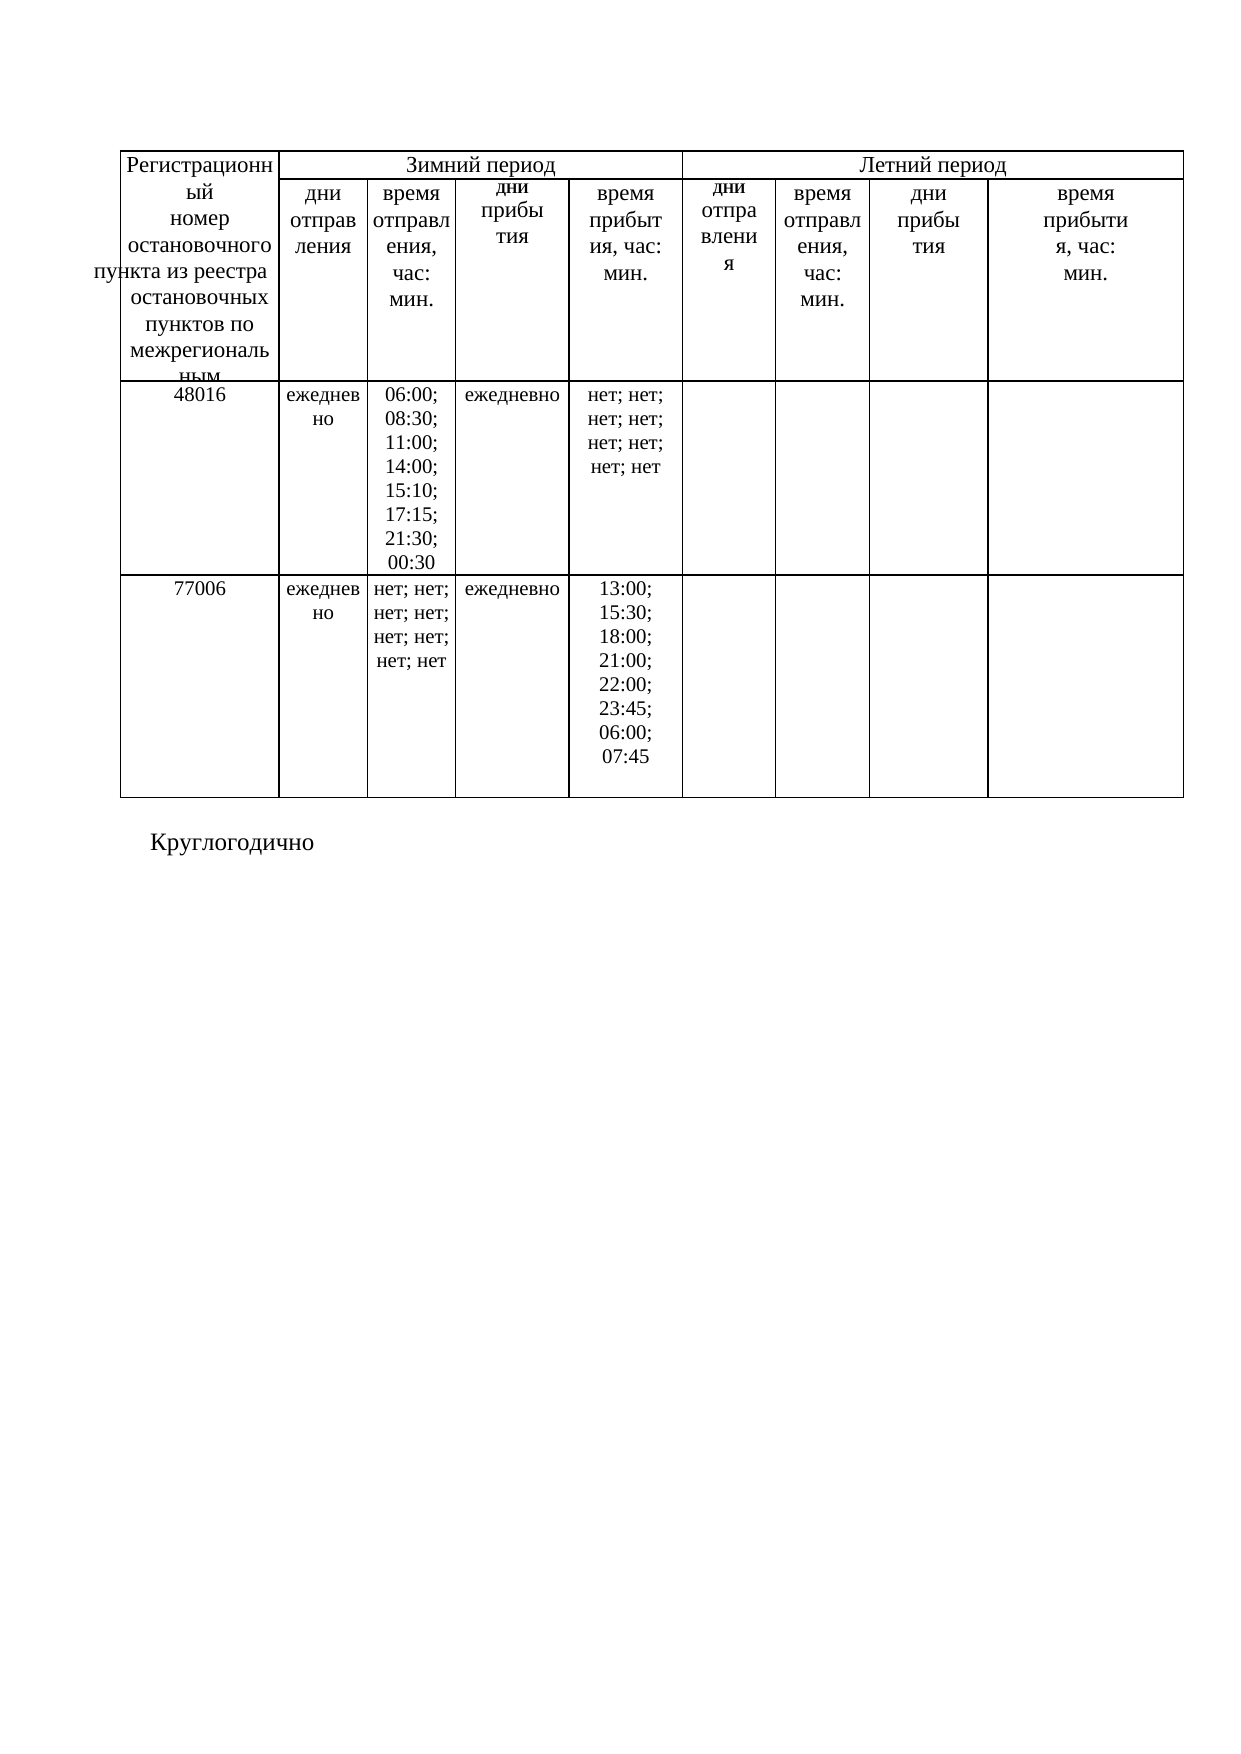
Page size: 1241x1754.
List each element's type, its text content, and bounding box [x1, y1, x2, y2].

table_cell ДНИ прибы тия [456, 180, 568, 380]
table_cell [989, 576, 1183, 797]
text Круглогодично [150, 827, 1090, 856]
table_cell [870, 382, 987, 574]
table_cell время отправл ения, час: мин. [368, 180, 455, 380]
table_cell ежедневно [456, 576, 568, 797]
table_cell 48016 [121, 382, 278, 574]
table_cell [683, 576, 775, 797]
table_cell [989, 382, 1183, 574]
table_cell нет; нет; нет; нет; нет; нет; нет; нет [570, 382, 682, 574]
table_cell время прибыти я, час: мин. [989, 180, 1183, 380]
table_cell ДНИ отпра влени я [683, 180, 775, 380]
table_cell дни прибы тия [870, 180, 987, 380]
table_cell ежедневно [280, 382, 367, 574]
table_cell 13:00; 15:30; 18:00; 21:00; 22:00; 23:45; 06:00; 07:45 [570, 576, 682, 797]
table_cell ежедневно [280, 576, 367, 797]
table_header Зимний период [280, 152, 682, 178]
table_header Летний период [683, 152, 1183, 178]
table_cell 77006 [121, 576, 278, 797]
table_cell [776, 382, 869, 574]
table_cell [776, 576, 869, 797]
table_cell нет; нет; нет; нет; нет; нет; нет; нет [368, 576, 455, 797]
table_cell ежедневно [456, 382, 568, 574]
table_cell время прибыт ия, час: мин. [570, 180, 682, 380]
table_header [121, 152, 278, 380]
table_cell [870, 576, 987, 797]
table_cell [683, 382, 775, 574]
table_cell дни отправ ления [280, 180, 367, 380]
table_cell время отправл ения, час: мин. [776, 180, 869, 380]
table_cell 06:00; 08:30; 11:00; 14:00; 15:10; 17:15; 21:30; 00:30 [368, 382, 455, 574]
